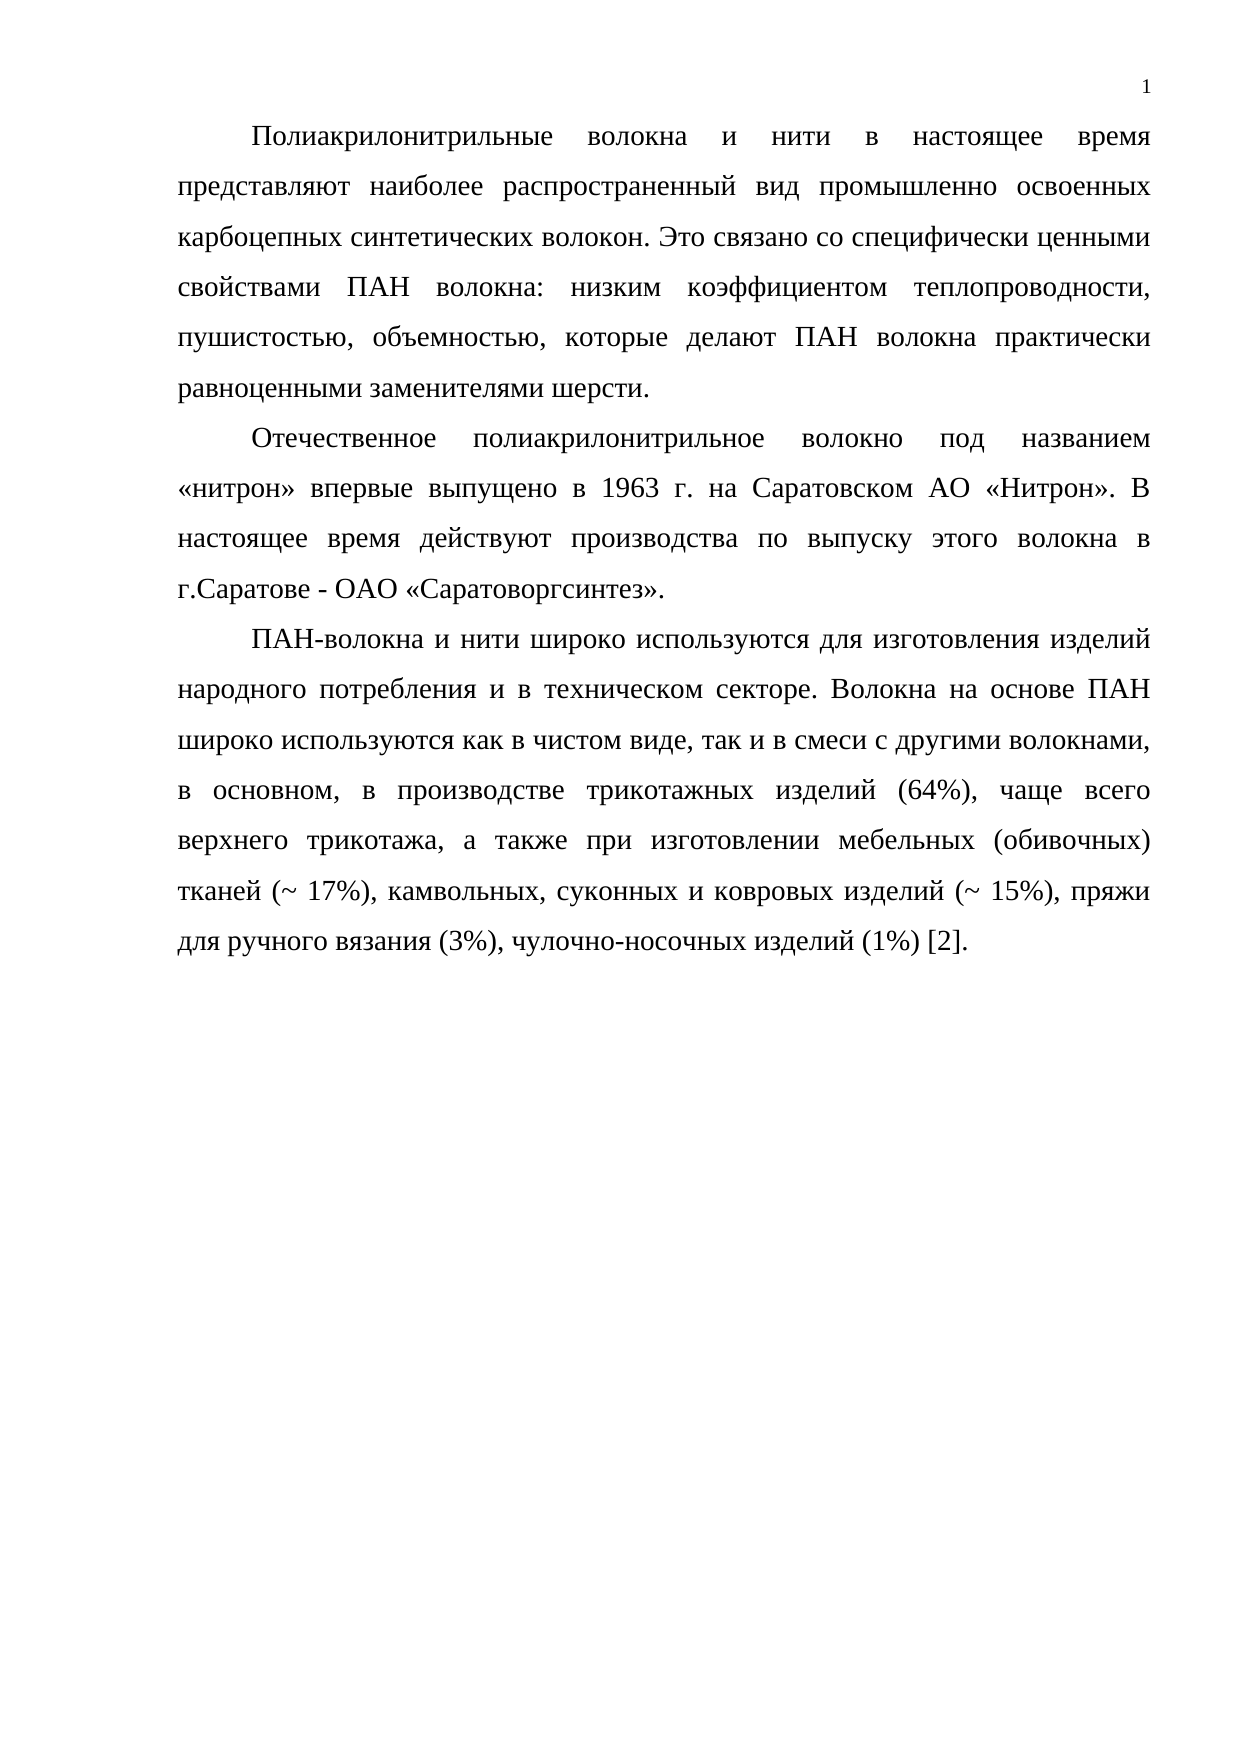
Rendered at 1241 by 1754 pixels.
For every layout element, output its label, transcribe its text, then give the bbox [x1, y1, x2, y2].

text Полиакрилонитрильные волокна и нити в настоящее время представляют наиболее распространенный вид промышленно освоенных карбоцепных синтетических волокон. Это связано со специфически ценными свойствами ПАН волокна: низким коэффициентом теплопроводности, пушистостью, объемностью, которые делают ПАН волокна практически равноценными заменителями шерсти. [177, 118, 1152, 403]
text ПАН-волокна и нити широко используются для изготовления изделий народного потребления и в техническом секторе. Волокна на основе ПАН широко используются как в чистом виде, так и в смеси с другими волокнами, в основном, в производстве трикотажных изделий (64%), чаще всего верхнего трикотажа, а также при изготовлении мебельных (обивочных) тканей (~ 17%), камвольных, суконных и ковровых изделий (~ 15%), пряжи для ручного вязания (3%), чулочно-носочных изделий (1%) [2]. [177, 621, 1152, 957]
text Отечественное полиакрилонитрильное волокно под названием «нитрон» впервые выпущено в . на Саратовском АО «Нитрон». В настоящее время действуют производства по выпуску этого волокна в г.Саратове - ОАО «Саратоворгсинтез». [177, 420, 1152, 604]
